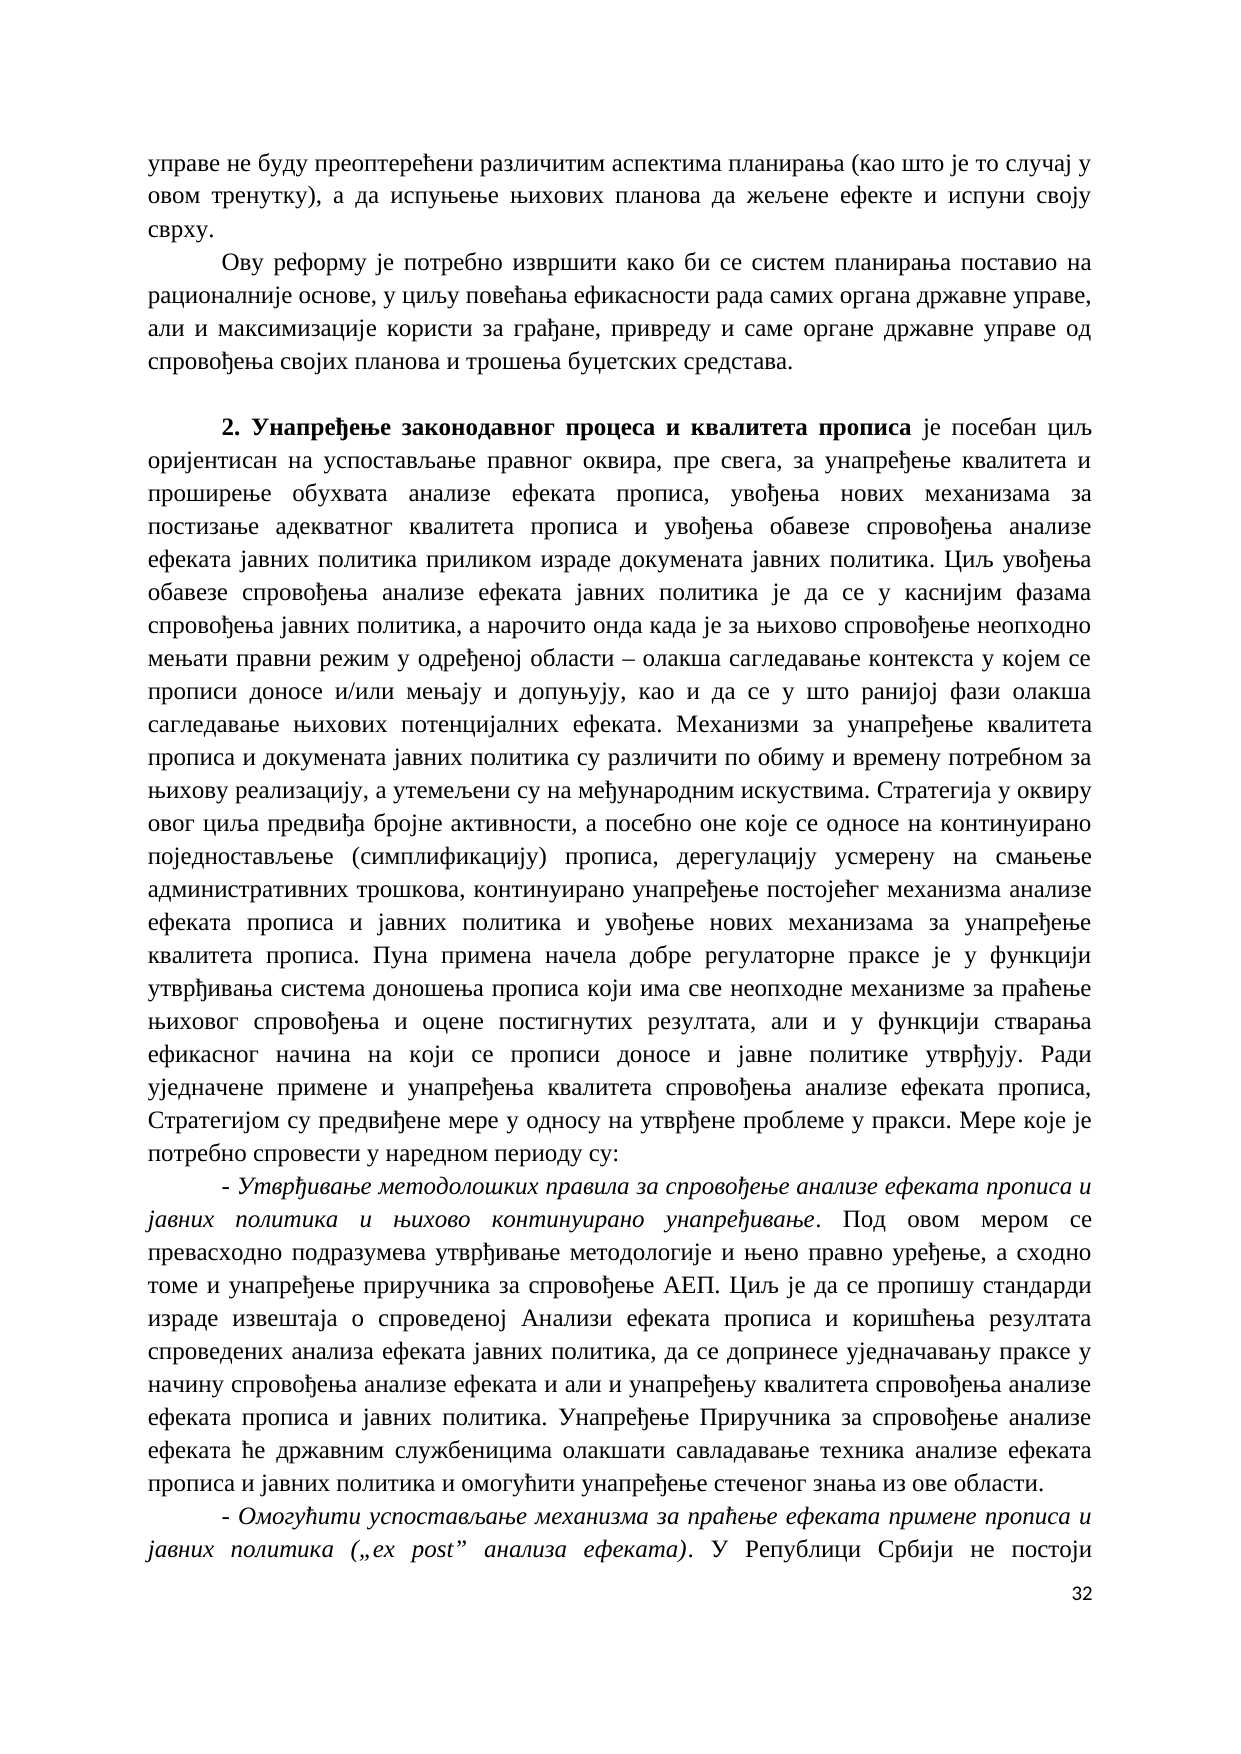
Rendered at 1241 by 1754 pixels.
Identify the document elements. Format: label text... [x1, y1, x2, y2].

text 2. Унапређење законодавног процеса и квалитета прописа је посебан циљ оријентисан на успостављање правног оквира, пре свега, за унапређење квалитета и проширење обухвата анализе ефеката прописа, увођења нових механизама за постизање адекватног квалитета прописа и увођења обавезе спровођења анализе ефеката јавних политика приликом израде докумената јавних политика. Циљ увођења обавезе спровођења анализе ефеката јавних политика је да се у каснијим фазама спровођења јавних политика, а нарочито онда када је за њихово спровођење неопходно мењати правни режим у одређеној области – олакша сагледавање контекста у којем се прописи доносе и/или мењају и допуњују, као и да се у што ранијој фази олакша сагледавање њихових потенцијалних ефеката. Механизми за унапређење квалитета прописа и докумената јавних политика су различити по обиму и времену потребном за њихову реализацију, а утемељени су на међународним искуствима. Стратегија у оквиру овог циља предвиђа бројне активности, а посебно оне које се односе на континуирано поједностављење (симплификацију) прописа, дерегулацију усмерену на смањење административних трошкова, континуирано унапређење постојећег механизма анализе ефеката прописа и јавних политика и увођење нових механизама за унапређење квалитета прописа. Пуна примена начела добре регулаторне праксе је у функцији утврђивања система доношења прописа који има све неопходне механизме за праћење њиховог спровођења и оцене постигнутих резултата, али и у функцији стварања ефикасног начина на који се прописи доносе и јавне политике утврђују. Ради уједначене примене и унапређења квалитета спровођења анализе ефеката прописа, Стратегијом су предвиђене мере у односу на утврђене проблеме у пракси. Мере које је потребно спровести у наредном периоду су: [148, 412, 1093, 1167]
text Ову реформу је потребно извршити како би се систем планирања поставио на рационалније основе, у циљу повећања ефикасности рада самих органа државне управе, али и максимизације користи за грађане, привреду и саме органе државне управе од спровођења својих планова и трошења буџетских средстава. [148, 247, 1093, 374]
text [148, 1501, 1093, 1563]
text - Утврђивање методолошких правила за спровођење анализе ефеката прописа и јавних политика и њихово континуирано унапређивање. Под овом мером се превасходно подразумева утврђивање методологије и њено правно уређење, а сходно томе и унапређење приручника за спровођење АЕП. Циљ је да се пропишу стандарди израде извештаја о спроведеној Анализи ефеката прописа и коришћења резултата спроведених анализа ефеката јавних политика, да се допринесе уједначавању праксе у начину спровођења анализе ефеката и али и унапређењу квалитета спровођења анализе ефеката прописа и јавних политика. Унапређење Приручника за спровођење анализе ефеката ће државним службеницима олакшати савладавање техника анализе ефеката прописа и јавних политика и омогућити унапређење стеченог знања из ове области. [148, 1171, 1093, 1497]
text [148, 148, 1093, 242]
